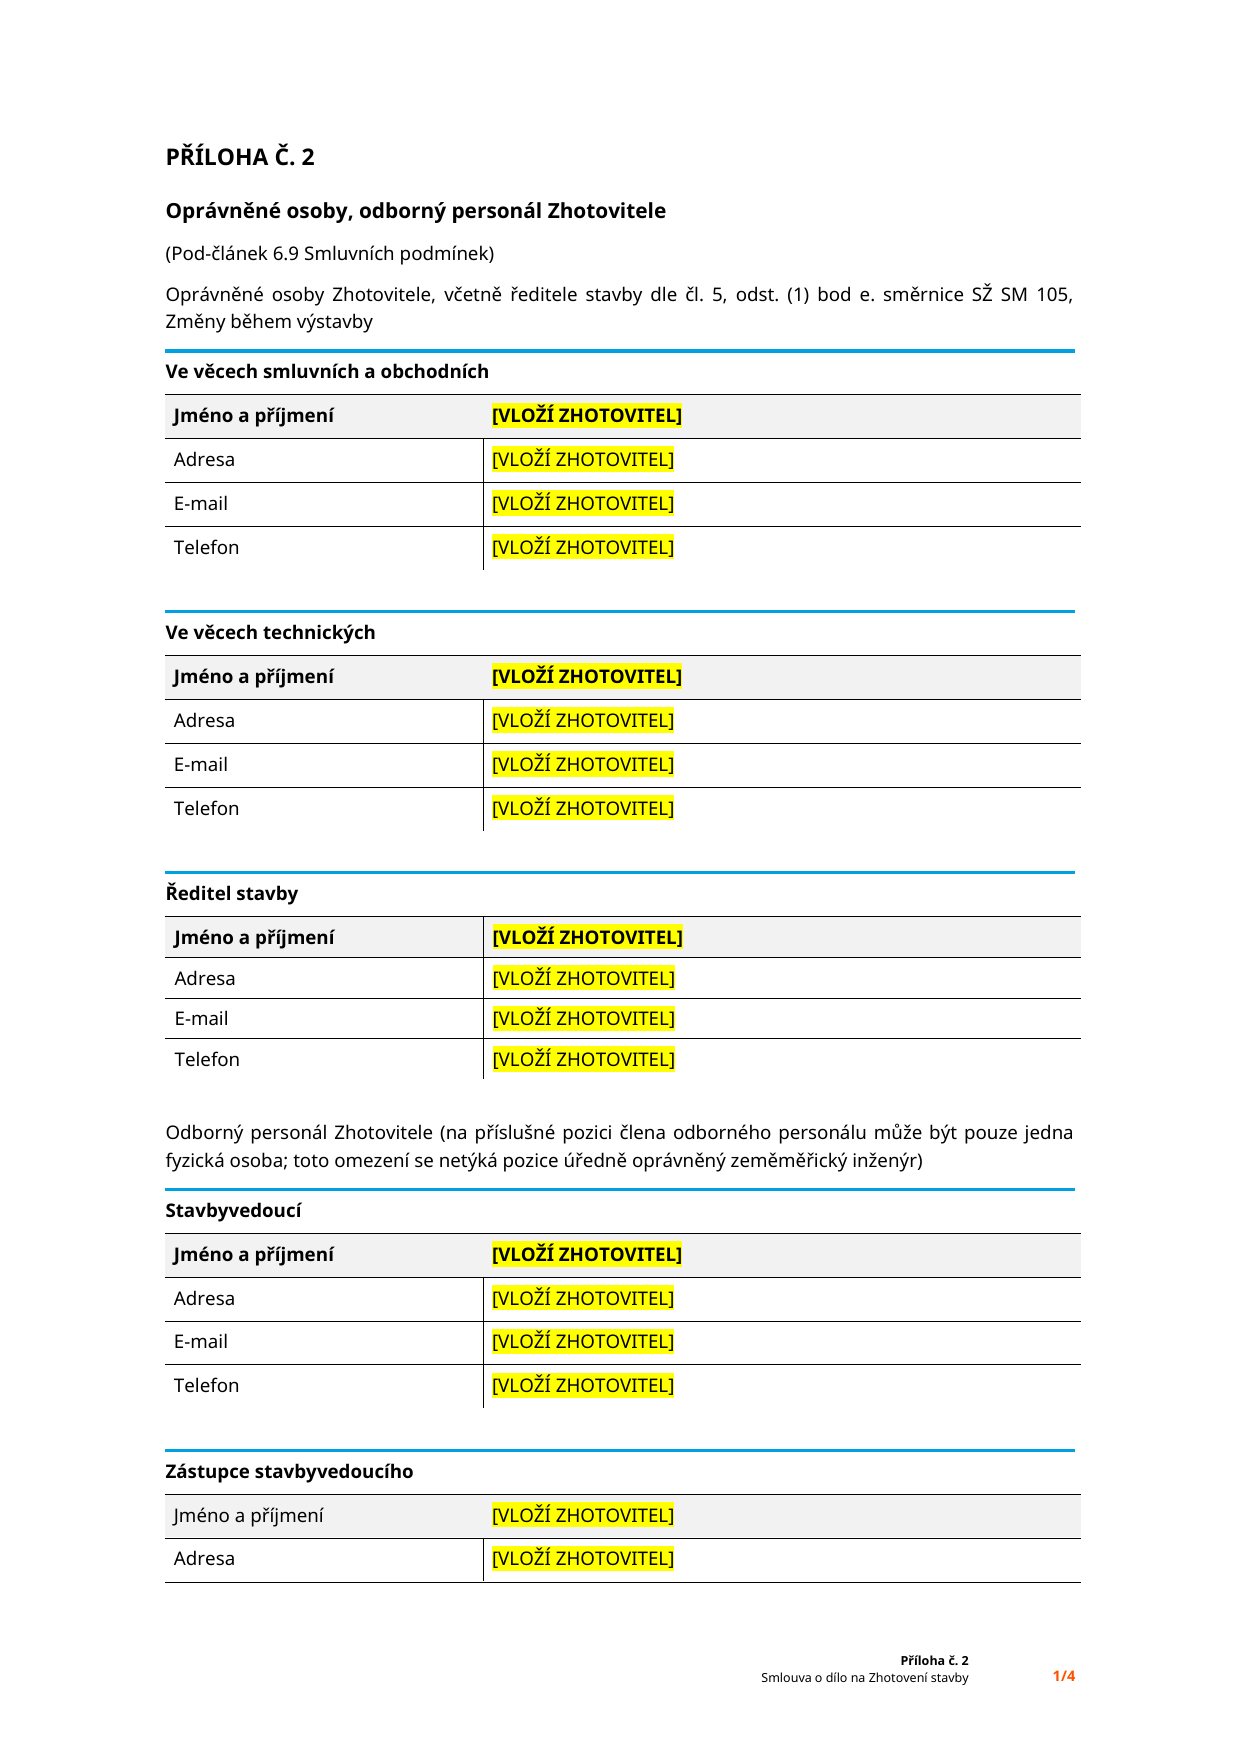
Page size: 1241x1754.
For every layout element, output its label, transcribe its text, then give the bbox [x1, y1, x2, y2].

table_cell Adresa [165, 1539, 483, 1581]
table_header Jméno a příjmení [165, 1495, 484, 1537]
text (Pod-článek 6.9 Smluvních podmínek) [165, 240, 1075, 266]
table_cell [VLOŽÍ ZHOTOVITEL] [484, 1365, 1081, 1408]
table_cell Adresa [165, 958, 483, 997]
table_cell Adresa [165, 439, 483, 482]
table_cell [VLOŽÍ ZHOTOVITEL] [484, 483, 1081, 526]
table_header Jméno a příjmení [165, 656, 484, 699]
table_cell E-mail [165, 483, 483, 526]
table_header Jméno a příjmení [165, 1234, 484, 1277]
table_header [VLOŽÍ ZHOTOVITEL] [484, 917, 1081, 957]
table_cell [VLOŽÍ ZHOTOVITEL] [484, 700, 1081, 743]
table_cell [VLOŽÍ ZHOTOVITEL] [484, 527, 1081, 570]
table_cell E-mail [165, 1322, 483, 1364]
table_cell [VLOŽÍ ZHOTOVITEL] [484, 1539, 1081, 1581]
text Ve věcech technických [165, 613, 1075, 645]
table_header [VLOŽÍ ZHOTOVITEL] [484, 1495, 1081, 1537]
table_cell Telefon [165, 527, 483, 570]
text Oprávněné osoby, odborný personál Zhotovitele [165, 197, 1075, 225]
table_cell Adresa [165, 1278, 483, 1321]
table_cell Telefon [165, 1039, 483, 1079]
table_cell E-mail [165, 999, 483, 1038]
table_header [VLOŽÍ ZHOTOVITEL] [484, 656, 1081, 699]
table_cell [VLOŽÍ ZHOTOVITEL] [484, 788, 1081, 831]
text Příloha č. 2 [165, 141, 1075, 173]
table_cell Telefon [165, 788, 483, 831]
table_header Jméno a příjmení [165, 917, 483, 957]
table_cell [VLOŽÍ ZHOTOVITEL] [484, 1322, 1081, 1364]
text Ve věcech smluvních a obchodních [165, 353, 1075, 384]
text Stavbyvedoucí [165, 1191, 1075, 1223]
table_cell E-mail [165, 744, 483, 787]
table_header [VLOŽÍ ZHOTOVITEL] [484, 1234, 1081, 1277]
table_cell [VLOŽÍ ZHOTOVITEL] [484, 744, 1081, 787]
table_cell [VLOŽÍ ZHOTOVITEL] [484, 958, 1081, 997]
text Ředitel stavby [165, 874, 1075, 906]
text Oprávněné osoby Zhotovitele, včetně ředitele stavby dle čl. 5, odst. (1) bod e. směrnice SŽ SM 105, Změny během výstavby [165, 281, 1075, 334]
table_header Jméno a příjmení [165, 395, 484, 438]
table_cell [VLOŽÍ ZHOTOVITEL] [484, 1278, 1081, 1321]
table_cell [VLOŽÍ ZHOTOVITEL] [484, 1039, 1081, 1079]
text Odborný personál Zhotovitele (na příslušné pozici člena odborného personálu může být pouze jedna fyzická osoba; toto omezení se netýká pozice úředně oprávněný zeměměřický inženýr) [165, 1119, 1075, 1173]
text Zástupce stavbyvedoucího [165, 1452, 1075, 1484]
table_cell Telefon [165, 1365, 483, 1408]
table_cell Adresa [165, 700, 483, 743]
table_cell [VLOŽÍ ZHOTOVITEL] [484, 439, 1081, 482]
table_header [VLOŽÍ ZHOTOVITEL] [484, 395, 1081, 438]
table_cell [VLOŽÍ ZHOTOVITEL] [484, 999, 1081, 1038]
